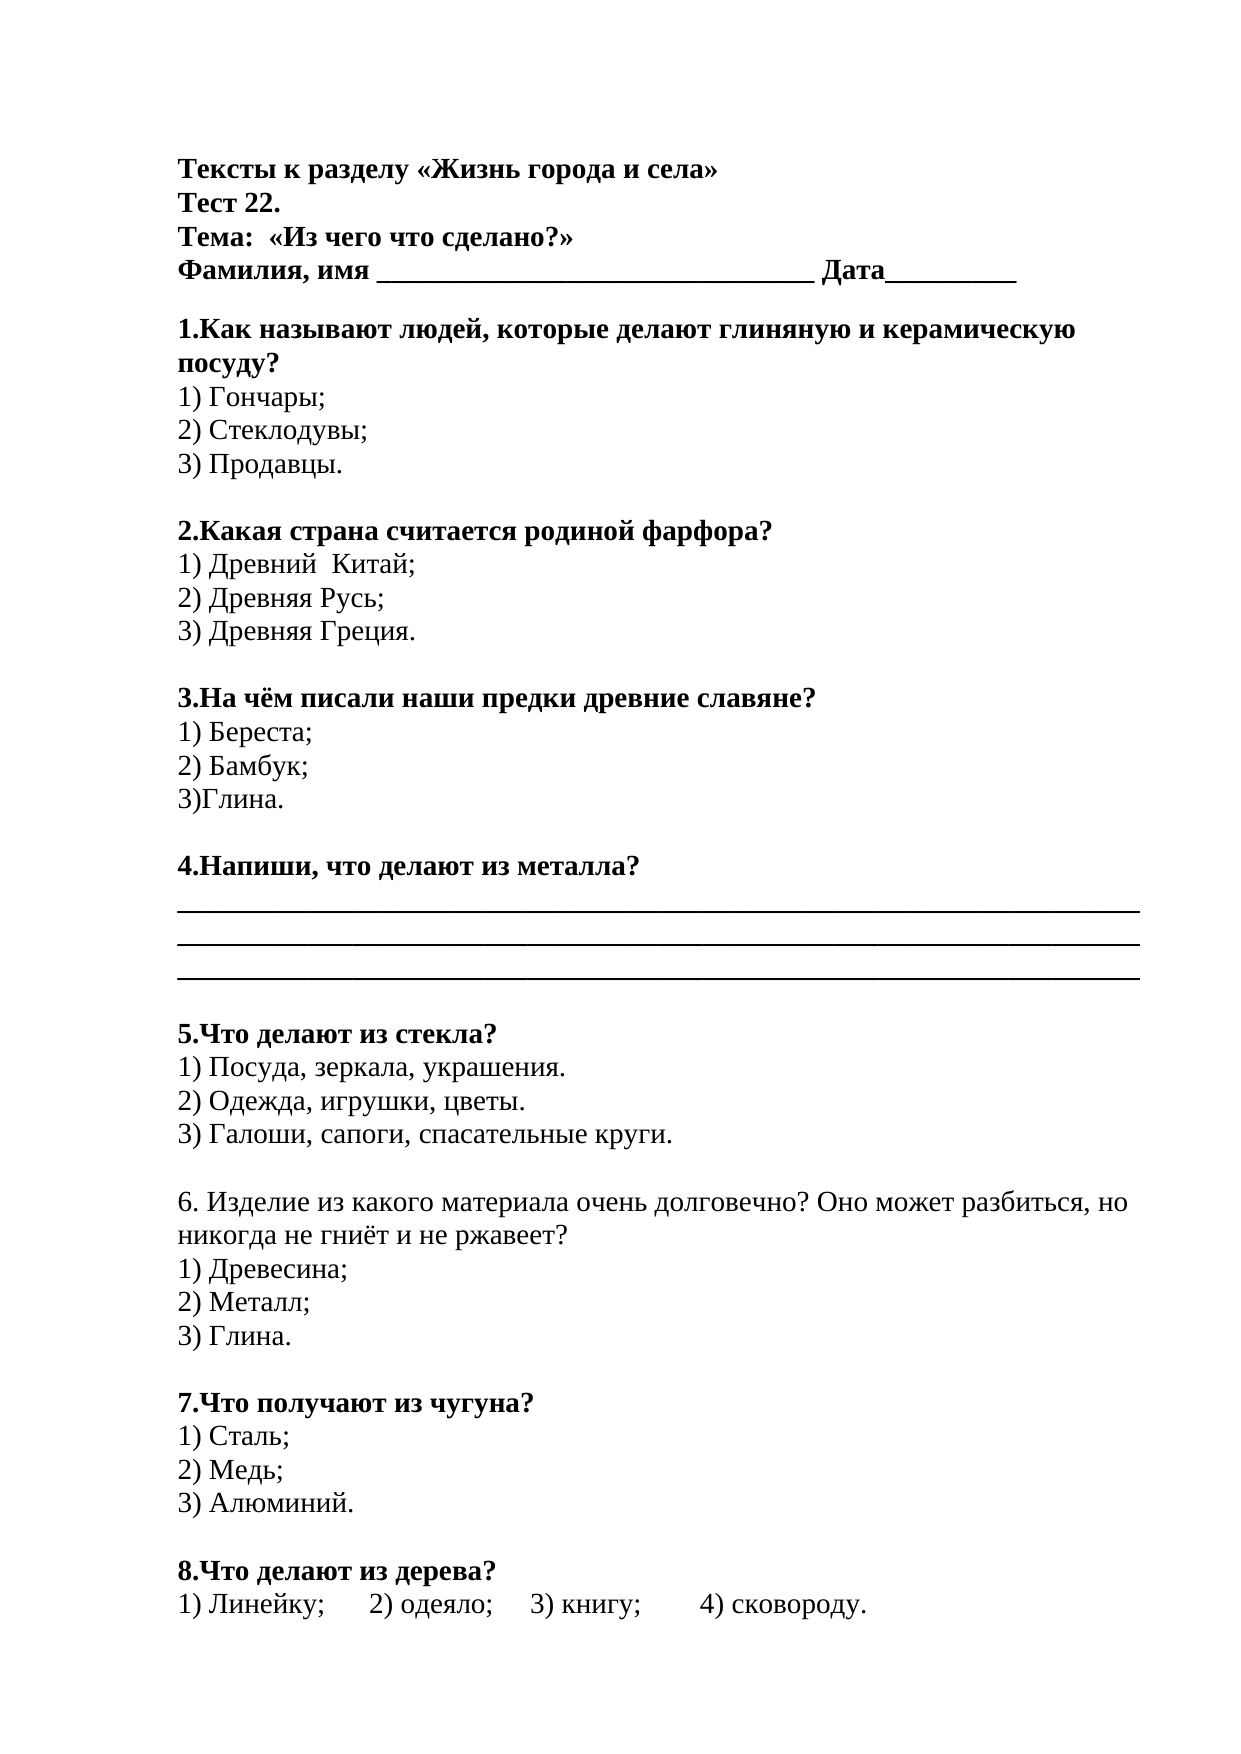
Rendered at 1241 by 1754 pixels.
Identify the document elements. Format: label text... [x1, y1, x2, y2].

text 1) Сталь; [177, 1418, 1152, 1452]
text 3)Глина. [177, 781, 1152, 815]
text 1) Гончары; [177, 379, 1152, 412]
text Тест 22. [177, 185, 1152, 219]
text 2) Древняя Русь; [177, 580, 1152, 613]
text 2) Медь; [177, 1452, 1152, 1486]
text 5.Что делают из стекла? [177, 1016, 1152, 1049]
text Фамилия, имя ______________________________ Дата_________ [177, 252, 1152, 286]
text 7.Что получают из чугуна? [177, 1385, 1152, 1418]
text 1) Посуда, зеркала, украшения. [177, 1049, 1152, 1083]
text Тексты к разделу «Жизнь города и села» [177, 152, 1152, 185]
text 3) Древняя Греция. [177, 613, 1152, 647]
text 4.Напиши, что делают из металла? [177, 848, 1152, 882]
text 3) Галоши, сапоги, спасательные круги. [177, 1117, 1152, 1150]
text 6. Изделие из какого материала очень долговечно? Оно может разбиться, но никогда не гниёт и не ржавеет? [177, 1184, 1152, 1251]
text 8.Что делают из дерева? [177, 1553, 1152, 1586]
text 2) Металл; [177, 1284, 1152, 1318]
text 2) Одежда, игрушки, цветы. [177, 1083, 1152, 1117]
text 1) Древесина; [177, 1251, 1152, 1284]
text 3) Продавцы. [177, 446, 1152, 479]
text 2) Стеклодувы; [177, 412, 1152, 446]
text 1.Как называют людей, которые делают глиняную и керамическую посуду? [177, 312, 1152, 379]
text 3) Алюминий. [177, 1486, 1152, 1519]
text 1) Древний Китай; [177, 546, 1152, 580]
text 2.Какая страна считается родиной фарфора? [177, 513, 1152, 546]
text 3.На чём писали наши предки древние славяне? [177, 681, 1152, 714]
text 3) Глина. [177, 1318, 1152, 1351]
text 1) Береста; [177, 714, 1152, 748]
text ______________________________________________________________________________________________________________________________________________________________________________________________________ [177, 882, 1152, 982]
text 1) Линейку; 2) одеяло; 3) книгу; 4) сковороду. [177, 1586, 1152, 1620]
text Тема: «Из чего что сделано?» [177, 219, 1152, 252]
text 2) Бамбук; [177, 748, 1152, 781]
